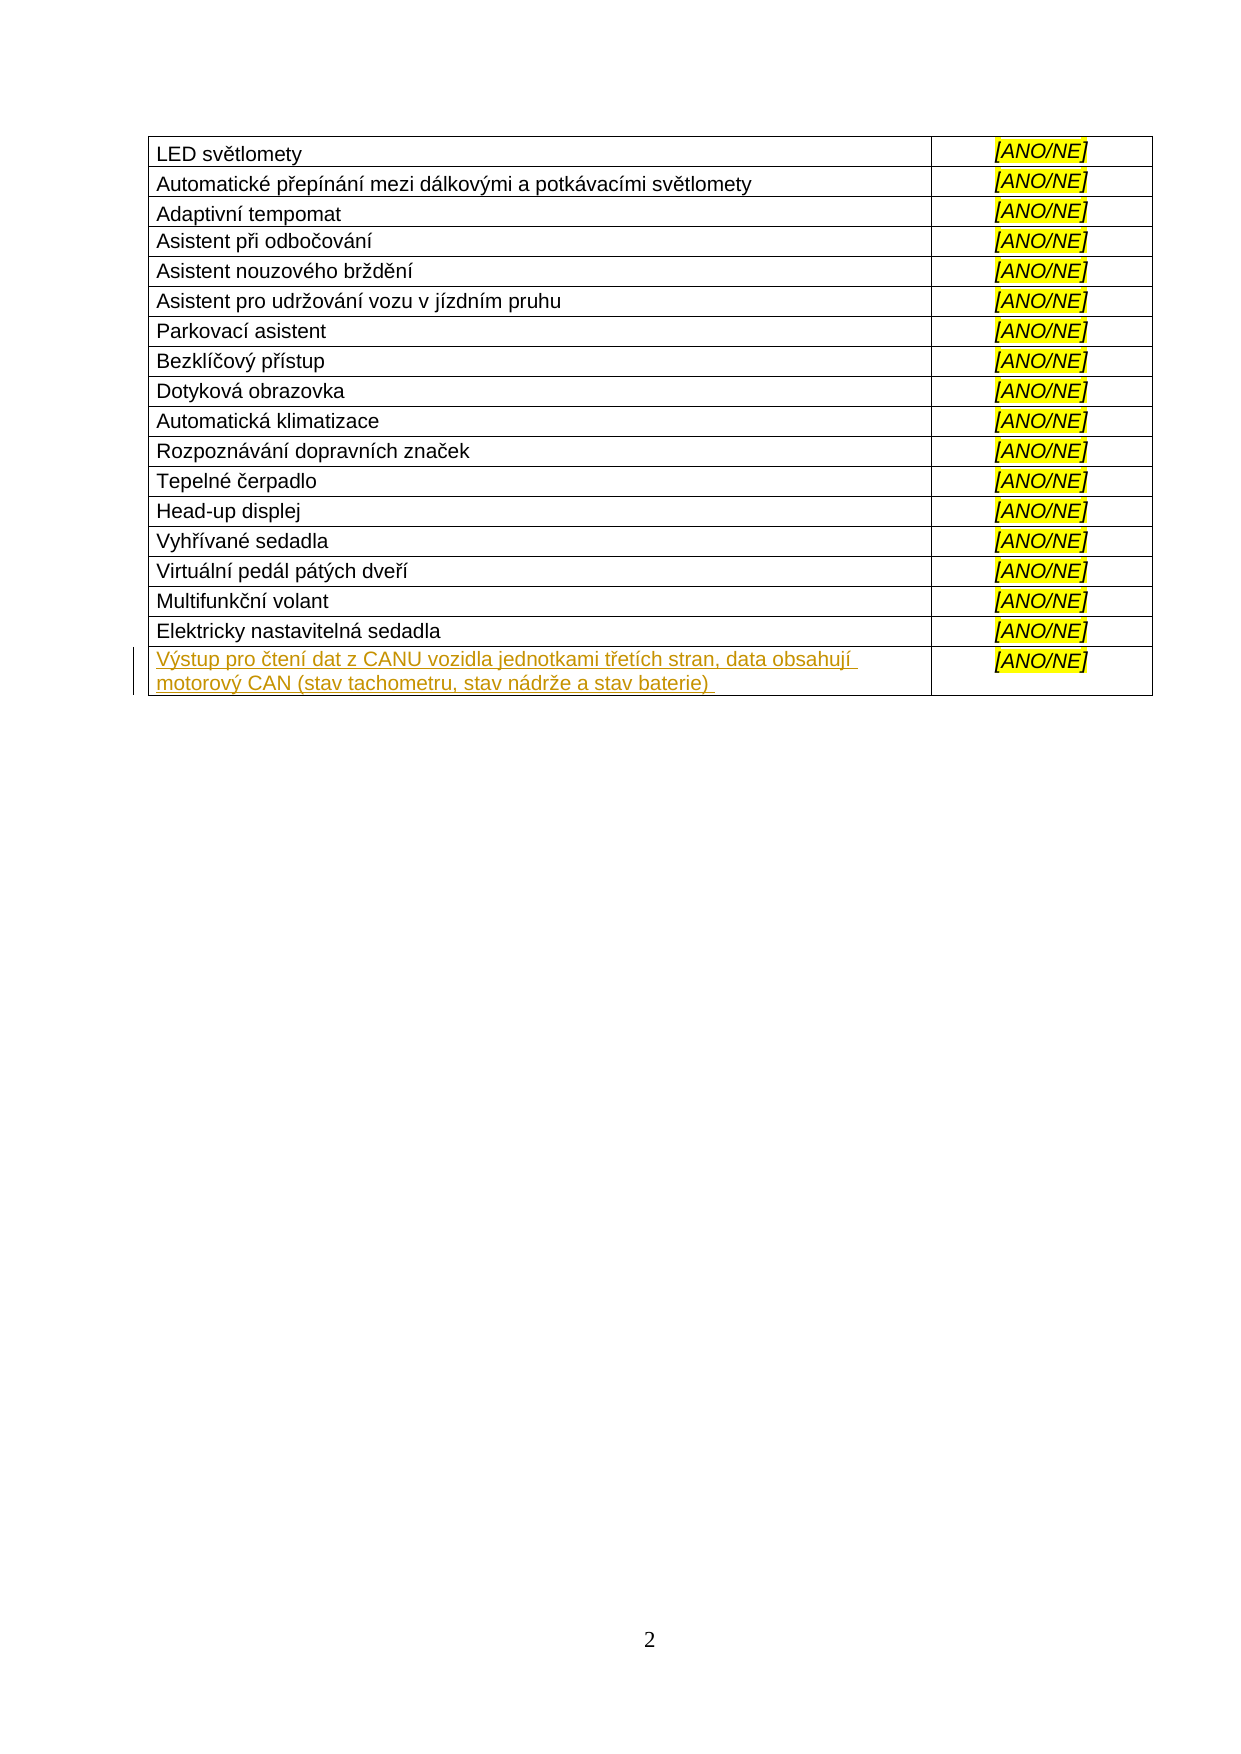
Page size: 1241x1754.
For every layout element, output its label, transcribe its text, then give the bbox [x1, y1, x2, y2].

table_cell [ANO/NE] [932, 467, 1152, 496]
table_cell [ANO/NE] [932, 527, 1152, 556]
table_cell [924, 647, 931, 695]
table_cell Automatické přepínání mezi dálkovými a potkávacími světlomety [149, 167, 931, 196]
table_cell [ANO/NE] [932, 377, 1152, 406]
table_cell Dotyková obrazovka [149, 377, 931, 406]
table_cell [ANO/NE] [932, 167, 1152, 196]
table_cell [ANO/NE] [932, 137, 1152, 166]
table_cell Parkovací asistent [149, 317, 931, 346]
table_cell Rozpoznávání dopravních značek [149, 437, 931, 466]
table_cell [ANO/NE] [932, 197, 1152, 226]
table_cell [ANO/NE] [932, 287, 1152, 316]
table_cell Elektricky nastavitelná sedadla [149, 617, 931, 646]
table_cell [ANO/NE] [932, 317, 1152, 346]
table_cell [ANO/NE] [932, 227, 1152, 256]
table_cell [ANO/NE] [932, 347, 1152, 376]
table_cell [ANO/NE] [932, 407, 1152, 436]
table_cell [ANO/NE] [932, 617, 1152, 646]
table_cell Automatická klimatizace [149, 407, 931, 436]
table_cell [149, 647, 156, 695]
table_cell Asistent pro udržování vozu v jízdním pruhu [149, 287, 931, 316]
table_cell Multifunkční volant [149, 587, 931, 616]
table_cell Tepelné čerpadlo [149, 467, 931, 496]
table_cell Virtuální pedál pátých dveří [149, 557, 931, 586]
table_cell [ANO/NE] [932, 647, 1152, 695]
table_cell Vyhřívané sedadla [149, 527, 931, 556]
table_cell [ANO/NE] [932, 497, 1152, 526]
table_cell Head-up displej [149, 497, 931, 526]
table_cell Asistent při odbočování [149, 227, 931, 256]
table_cell Bezklíčový přístup [149, 347, 931, 376]
table_cell Adaptivní tempomat [149, 197, 931, 226]
table_cell Asistent nouzového brždění [149, 257, 931, 286]
table_cell [ANO/NE] [932, 437, 1152, 466]
table_cell LED světlomety [149, 137, 931, 166]
table_cell [ANO/NE] [932, 557, 1152, 586]
table_cell [ANO/NE] [932, 587, 1152, 616]
table_cell [ANO/NE] [932, 257, 1152, 286]
